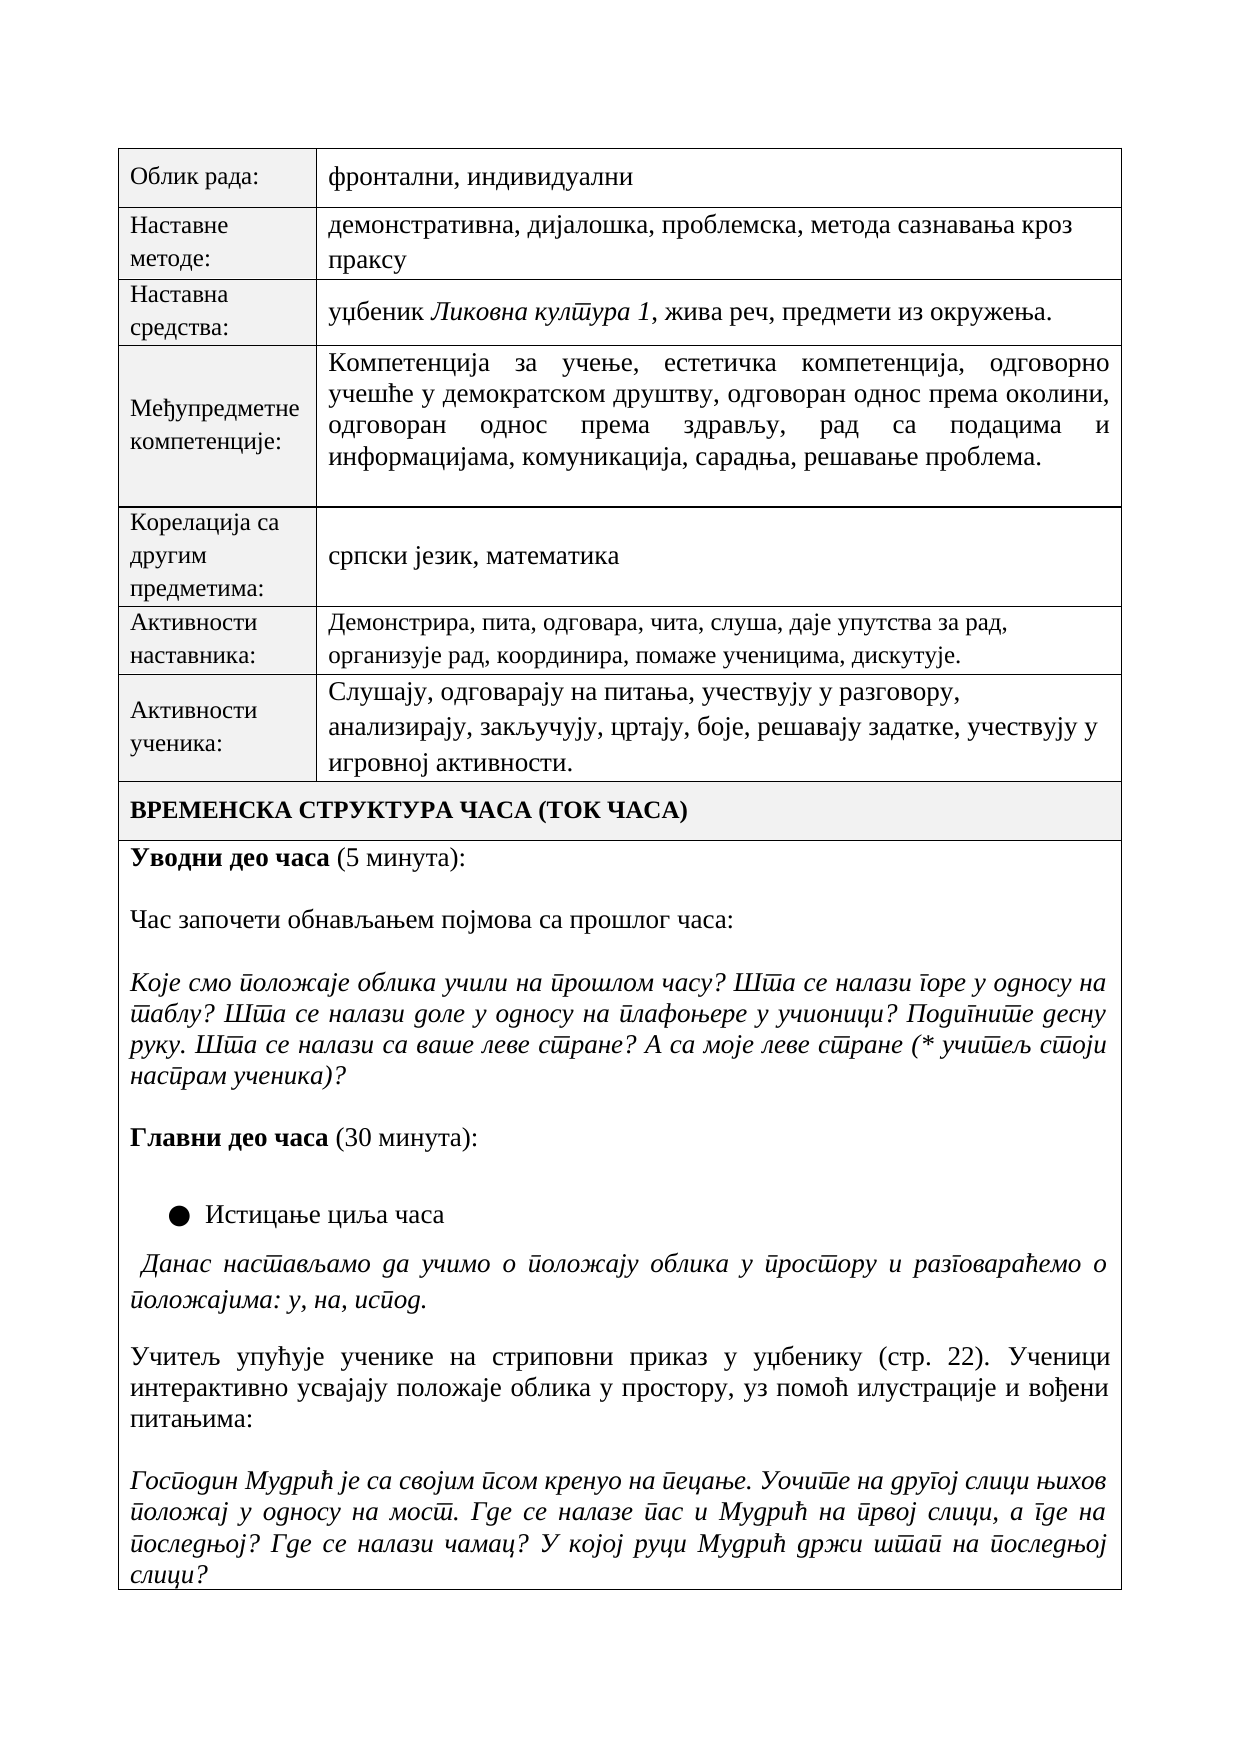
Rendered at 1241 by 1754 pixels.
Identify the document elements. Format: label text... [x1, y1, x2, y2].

table_cell уџбеник Ликовна култура 1, жива реч, предмети из окружења. [317, 280, 1121, 345]
table_cell ВРЕМЕНСКА СТРУКТУРА ЧАСА (ТОК ЧАСА) [119, 782, 1121, 840]
table_cell Наставна средства: [119, 280, 316, 345]
table_cell Демонстрира, пита, одговара, чита, слуша, даје упутства за рад, организује рад, координира, помаже ученицима, дискутује. [317, 607, 1121, 673]
table_cell демонстративна, дијалошка, проблемска, метода сазнавања кроз праксу [317, 208, 1121, 278]
table_cell српски језик, математика [317, 508, 1121, 606]
table_cell Компетенција за учење, естетичка компетенција, одговорно учешће у демократском друштву, одговоран однос према околини, одговоран однос према здрављу, рад са подацима и информацијама, комуникација, сарадња, решавање проблема. [317, 346, 1121, 506]
table_cell Корелација са другим предметима: [119, 508, 316, 606]
table_cell Активности ученика: [119, 675, 316, 781]
table_cell фронтални, индивидуални [317, 149, 1121, 207]
table_cell Међупредметне компетенције: [119, 346, 316, 506]
table_cell Слушају, одговарају на питања, учествују у разговору, анализирају, закључују, цртају, боје, решавају задатке, учествују у игровној активности. [317, 675, 1121, 781]
table_cell Облик рада: [119, 149, 316, 207]
table_cell Наставне методе: [119, 208, 316, 278]
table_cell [119, 841, 1121, 1589]
table_cell Активности наставника: [119, 607, 316, 673]
